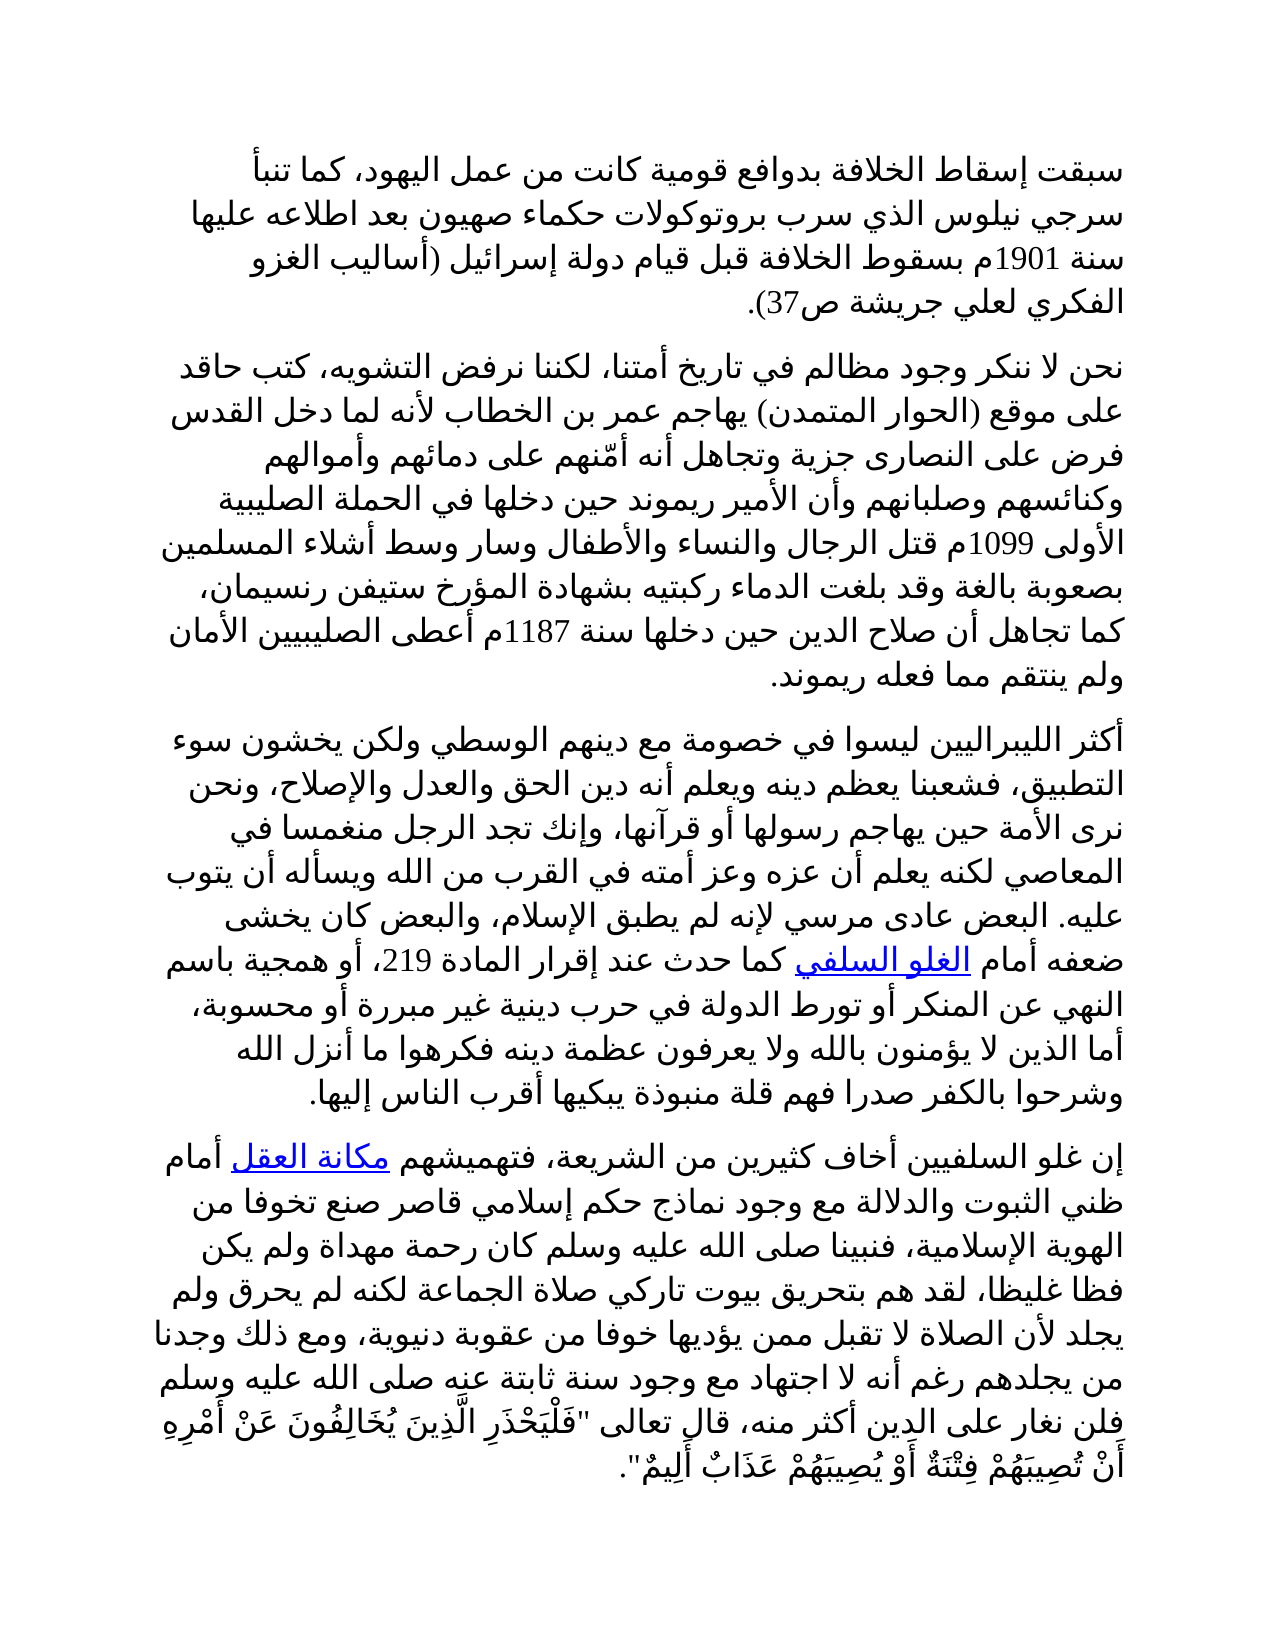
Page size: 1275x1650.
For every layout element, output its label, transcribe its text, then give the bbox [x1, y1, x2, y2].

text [150, 150, 1125, 321]
text أكثر الليبراليين ليسوا في خصومة مع دينهم الوسطي ولكن يخشون سوء التطبيق، فشعبنا يعظم دينه ويعلم أنه دين الحق والعدل والإصلاح، ونحن نرى الأمة حين يهاجم رسولها أو قرآنها، وإنك تجد الرجل منغمسا في المعاصي لكنه يعلم أن عزه وعز أمته في القرب من الله ويسأله أن يتوب عليه. البعض عادى مرسي لإنه لم يطبق الإسلام، والبعض كان يخشى ضعفه أمام الغلو السلفي كما حدث عند إقرار المادة 219، أو همجية باسم النهي عن المنكر أو تورط الدولة في حرب دينية غير مبررة أو محسوبة، أما الذين لا يؤمنون بالله ولا يعرفون عظمة دينه فكرهوا ما أنزل الله وشرحوا بالكفر صدرا فهم قلة منبوذة يبكيها أقرب الناس إليها. [150, 720, 1125, 1111]
text نحن لا ننكر وجود مظالم في تاريخ أمتنا، لكننا نرفض التشويه، كتب حاقد على موقع (الحوار المتمدن) يهاجم عمر بن الخطاب لأنه لما دخل القدس فرض على النصارى جزية وتجاهل أنه أمّنهم على دمائهم وأموالهم وكنائسهم وصلبانهم وأن الأمير ريموند حين دخلها في الحملة الصليبية الأولى 1099م قتل الرجال والنساء والأطفال وسار وسط أشلاء المسلمين بصعوبة بالغة وقد بلغت الدماء ركبتيه بشهادة المؤرخ ستيفن رنسيمان، كما تجاهل أن صلاح الدين حين دخلها سنة 1187م أعطى الصليبيين الأمان ولم ينتقم مما فعله ريموند. [150, 347, 1125, 694]
text إن غلو السلفيين أخاف كثيرين من الشريعة، فتهميشهم مكانة العقل أمام ظني الثبوت والدلالة مع وجود نماذج حكم إسلامي قاصر صنع تخوفا من الهوية الإسلامية، فنبينا صلى الله عليه وسلم كان رحمة مهداة ولم يكن فظا غليظا، لقد هم بتحريق بيوت تاركي صلاة الجماعة لكنه لم يحرق ولم يجلد لأن الصلاة لا تقبل ممن يؤديها خوفا من عقوبة دنيوية، ومع ذلك وجدنا من يجلدهم رغم أنه لا اجتهاد مع وجود سنة ثابتة عنه صلى الله عليه وسلم فلن نغار على الدين أكثر منه، قال تعالى "فَلْيَحْذَرِ الَّذِينَ يُخَالِفُونَ عَنْ أَمْرِهِ أَنْ تُصِيبَهُمْ فِتْنَةٌ أَوْ يُصِيبَهُمْ عَذَابٌ أَلِيمٌ". [150, 1138, 1125, 1484]
